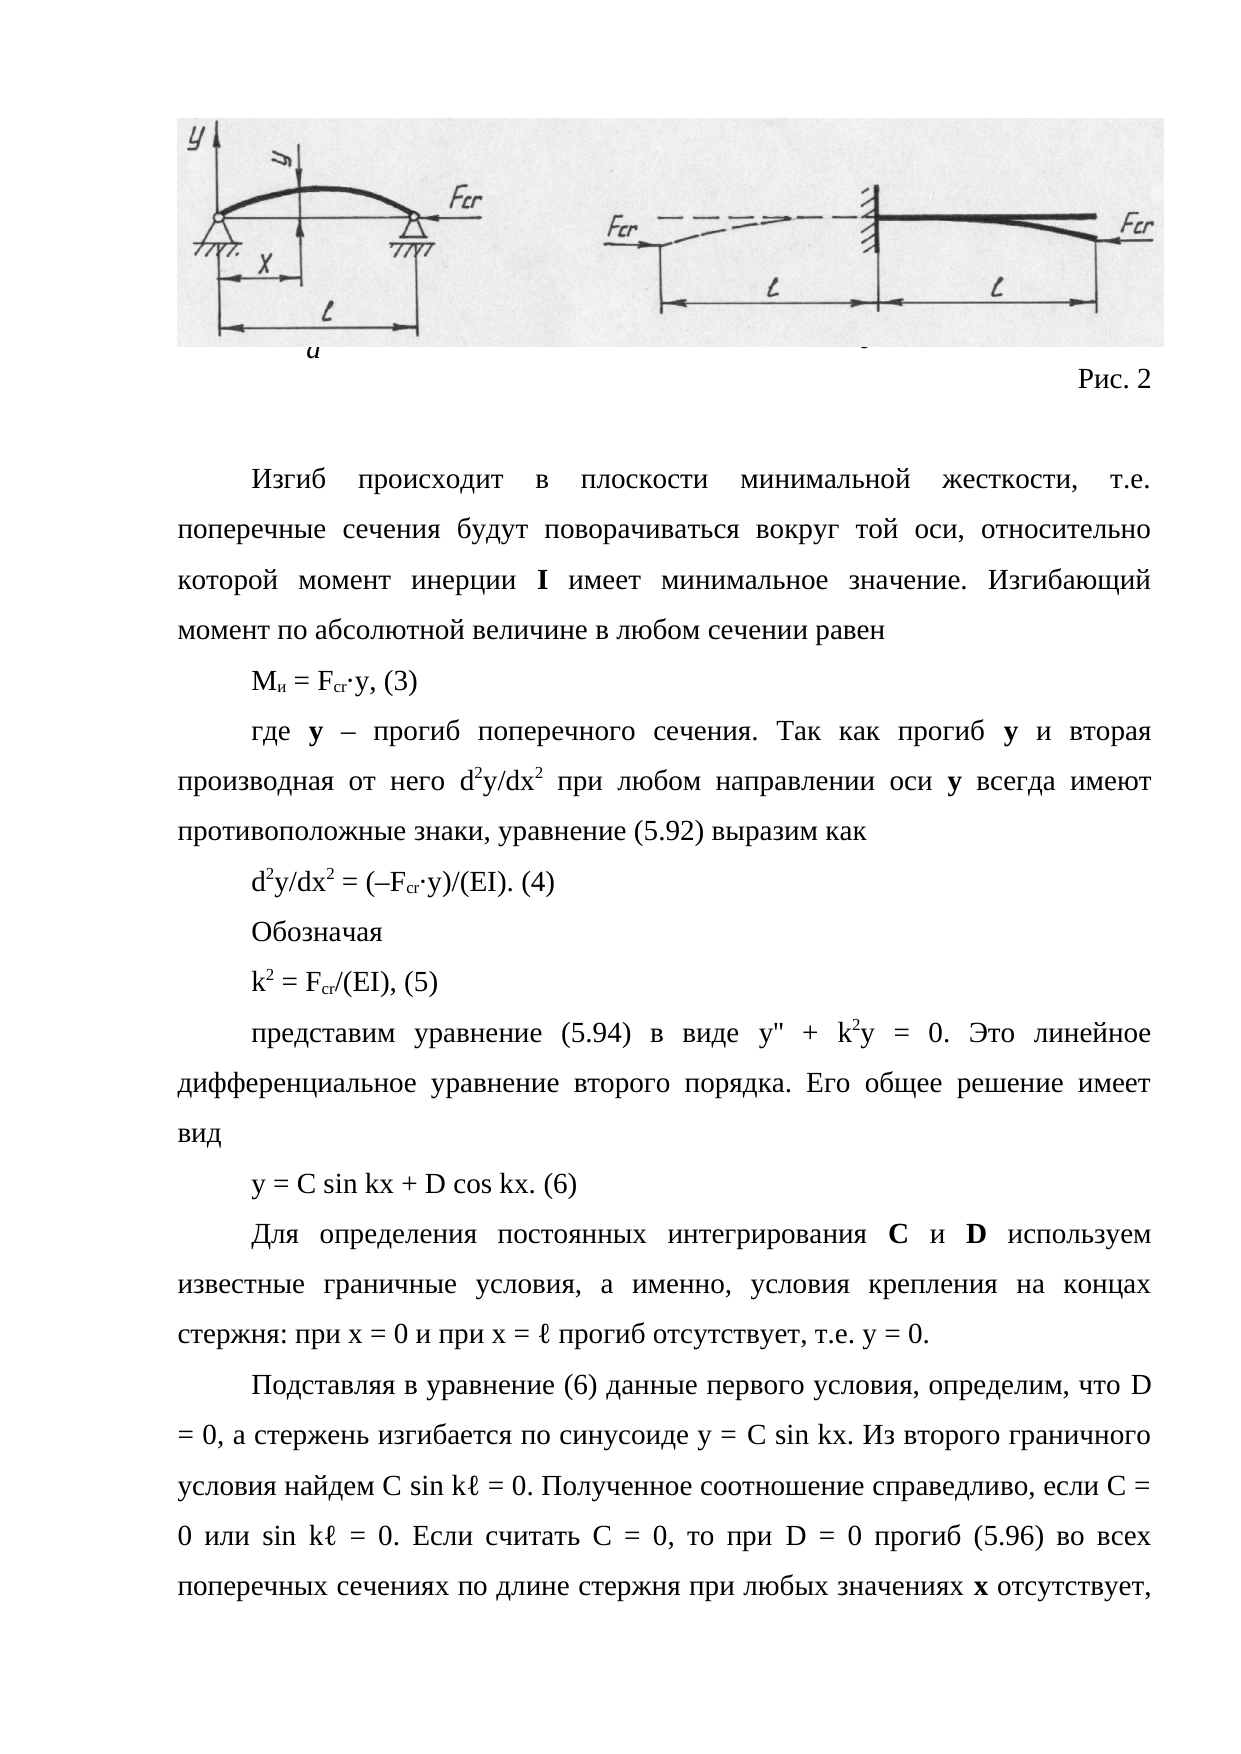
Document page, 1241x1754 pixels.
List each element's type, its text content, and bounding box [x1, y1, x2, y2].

text k2 = Fcr/(EI), (5) [177, 964, 1152, 998]
text Рис. 2 [177, 361, 1152, 394]
text Для определения постоянных интегрирования С и D используем известные граничные условия, а именно, условия крепления на концах стержня: при х = 0 и при х = ℓ прогиб отсутствует, т.е. у = 0. [177, 1216, 1152, 1350]
text Ми = Fcr·y, (3) [177, 663, 1152, 696]
picture [177, 118, 1164, 347]
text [177, 1367, 1152, 1602]
text где у – прогиб поперечного сечения. Так как прогиб у и вторая производная от него d2y/dx2 при любом направлении оси у всегда имеют противоположные знаки, уравнение (5.92) выразим как [177, 713, 1152, 847]
text d2y/dx2 = (–Fcr·y)/(EI). (4) [177, 864, 1152, 897]
text представим уравнение (5.94) в виде y'' + k2y = 0. Это линейное дифференциальное уравнение второго порядка. Его общее решение имеет вид [177, 1015, 1152, 1149]
text Обозначая [177, 914, 1152, 948]
text y = C sin kx + D cos kx. (6) [177, 1166, 1152, 1199]
text Изгиб происходит в плоскости минимальной жесткости, т.е. поперечные сечения будут поворачиваться вокруг той оси, относительно которой момент инерции I имеет минимальное значение. Изгибающий момент по абсолютной величине в любом сечении равен [177, 461, 1152, 646]
